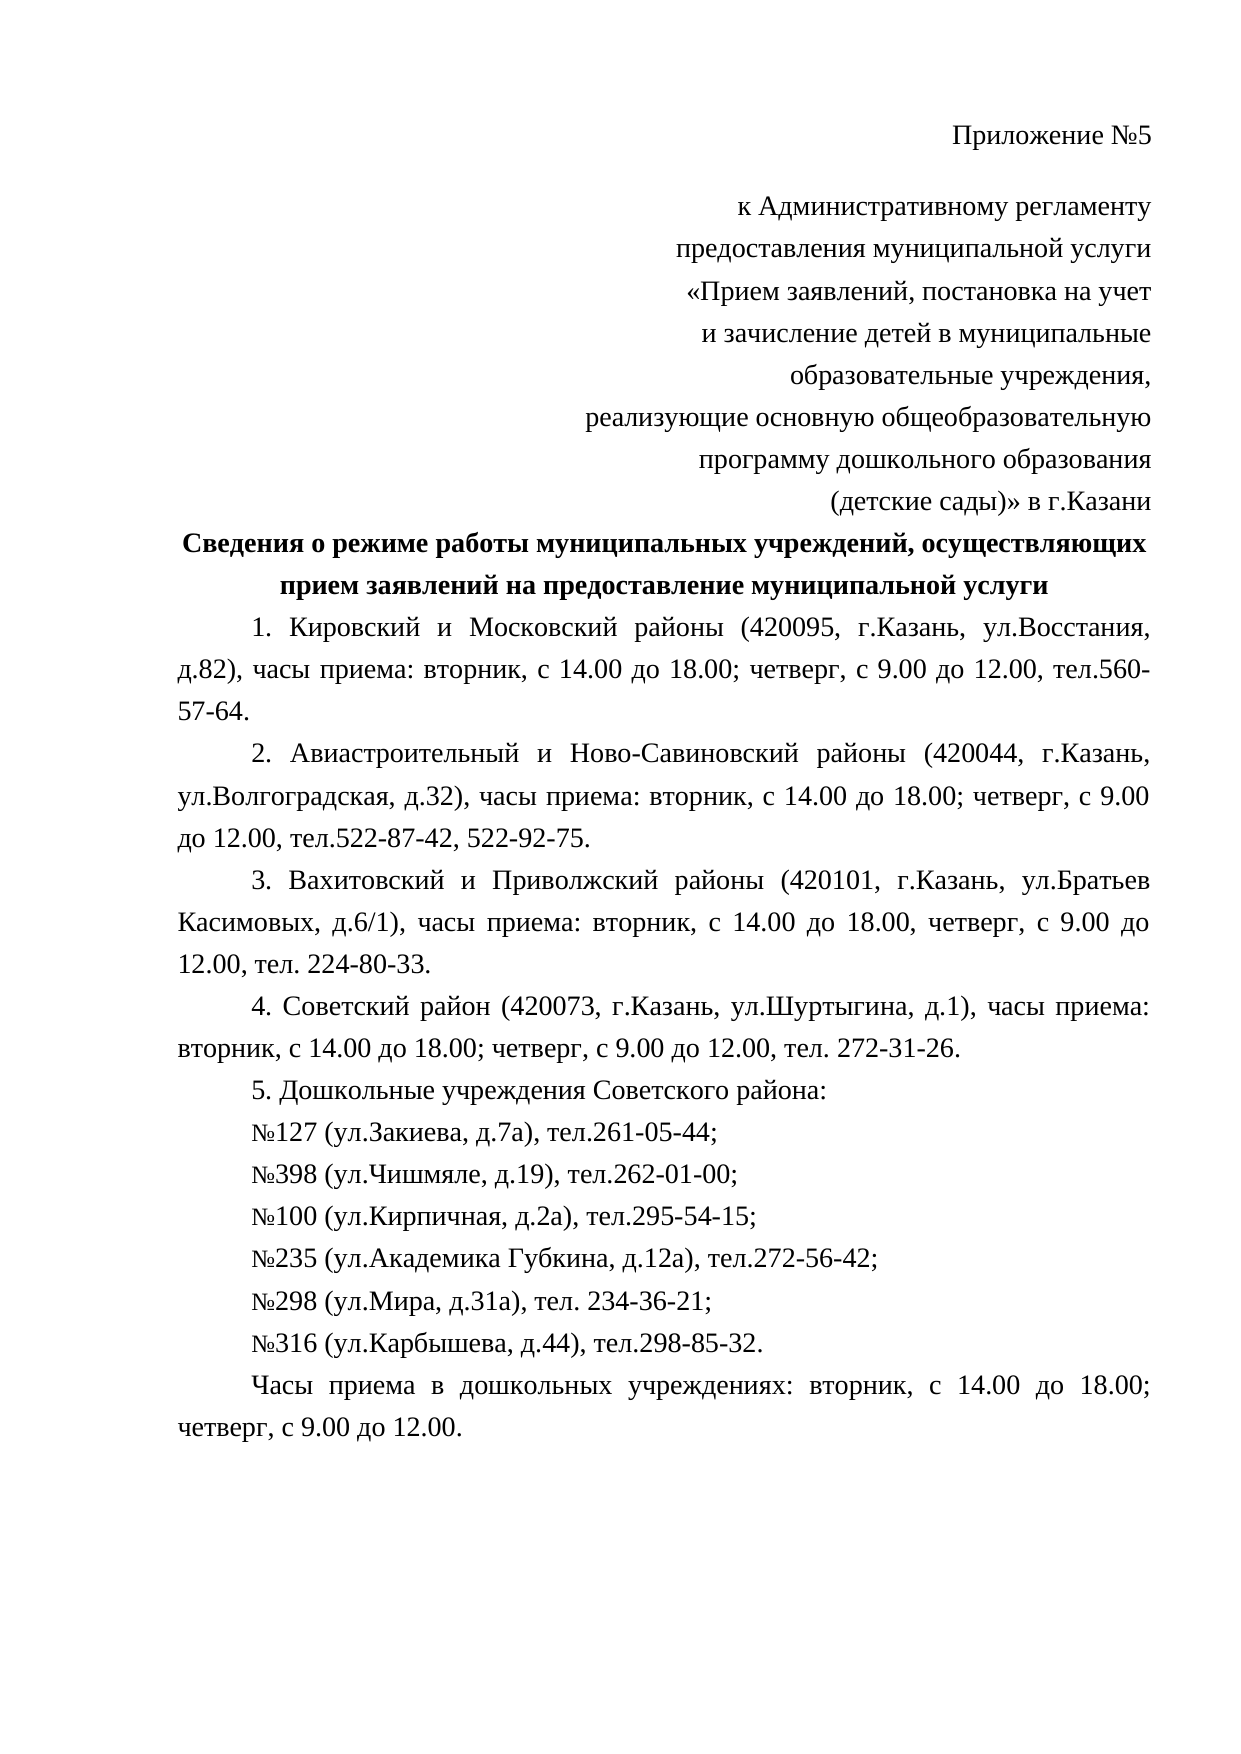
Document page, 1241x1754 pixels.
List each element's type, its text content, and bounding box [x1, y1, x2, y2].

text к Административному регламенту предоставления муниципальной услуги «Прием заявлений, постановка на учет и зачисление детей в муниципальные образовательные учреждения, реализующие основную общеобразовательную программу дошкольного образования (детские сады)» в г.Казани [177, 189, 1152, 516]
text Часы приема в дошкольных учреждениях: вторник, с 14.00 до 18.00; четверг, с 9.00 до 12.00. [177, 1368, 1152, 1442]
text №100 (ул.Кирпичная, д.2а), тел.295-54-15; [177, 1199, 1152, 1232]
text Приложение №5 [177, 118, 1152, 151]
text №316 (ул.Карбышева, д.44), тел.298-85-32. [177, 1326, 1152, 1358]
text №127 (ул.Закиева, д.7а), тел.261-05-44; [177, 1115, 1152, 1148]
text №298 (ул.Мира, д.31а), тел. 234-36-21; [251, 1283, 1152, 1316]
text №235 (ул.Академика Губкина, д.12а), тел.272-56-42; [251, 1241, 1152, 1274]
text Сведения о режиме работы муниципальных учреждений, осуществляющих прием заявлений на предоставление муниципальной услуги [177, 526, 1152, 601]
text 1. Кировский и Московский районы (420095, г.Казань, ул.Восстания, д.82), часы приема: вторник, с 14.00 до 18.00; четверг, с 9.00 до 12.00, тел.560-57-64. [177, 610, 1152, 727]
text 3. Вахитовский и Приволжский районы (420101, г.Казань, ул.Братьев Касимовых, д.6/1), часы приема: вторник, с 14.00 до 18.00, четверг, с 9.00 до 12.00, тел. 224-80-33. [177, 863, 1152, 979]
text 4. Советский район (420073, г.Казань, ул.Шуртыгина, д.1), часы приема: вторник, с 14.00 до 18.00; четверг, с 9.00 до 12.00, тел. 272-31-26. [177, 989, 1152, 1063]
text 5. Дошкольные учреждения Советского района: [177, 1073, 1152, 1106]
text 2. Авиастроительный и Ново-Савиновский районы (420044, г.Казань, ул.Волгоградская, д.32), часы приема: вторник, с 14.00 до 18.00; четверг, с 9.00 до 12.00, тел.522-87-42, 522-92-75. [177, 736, 1152, 853]
text №398 (ул.Чишмяле, д.19), тел.262-01-00; [177, 1157, 1152, 1190]
